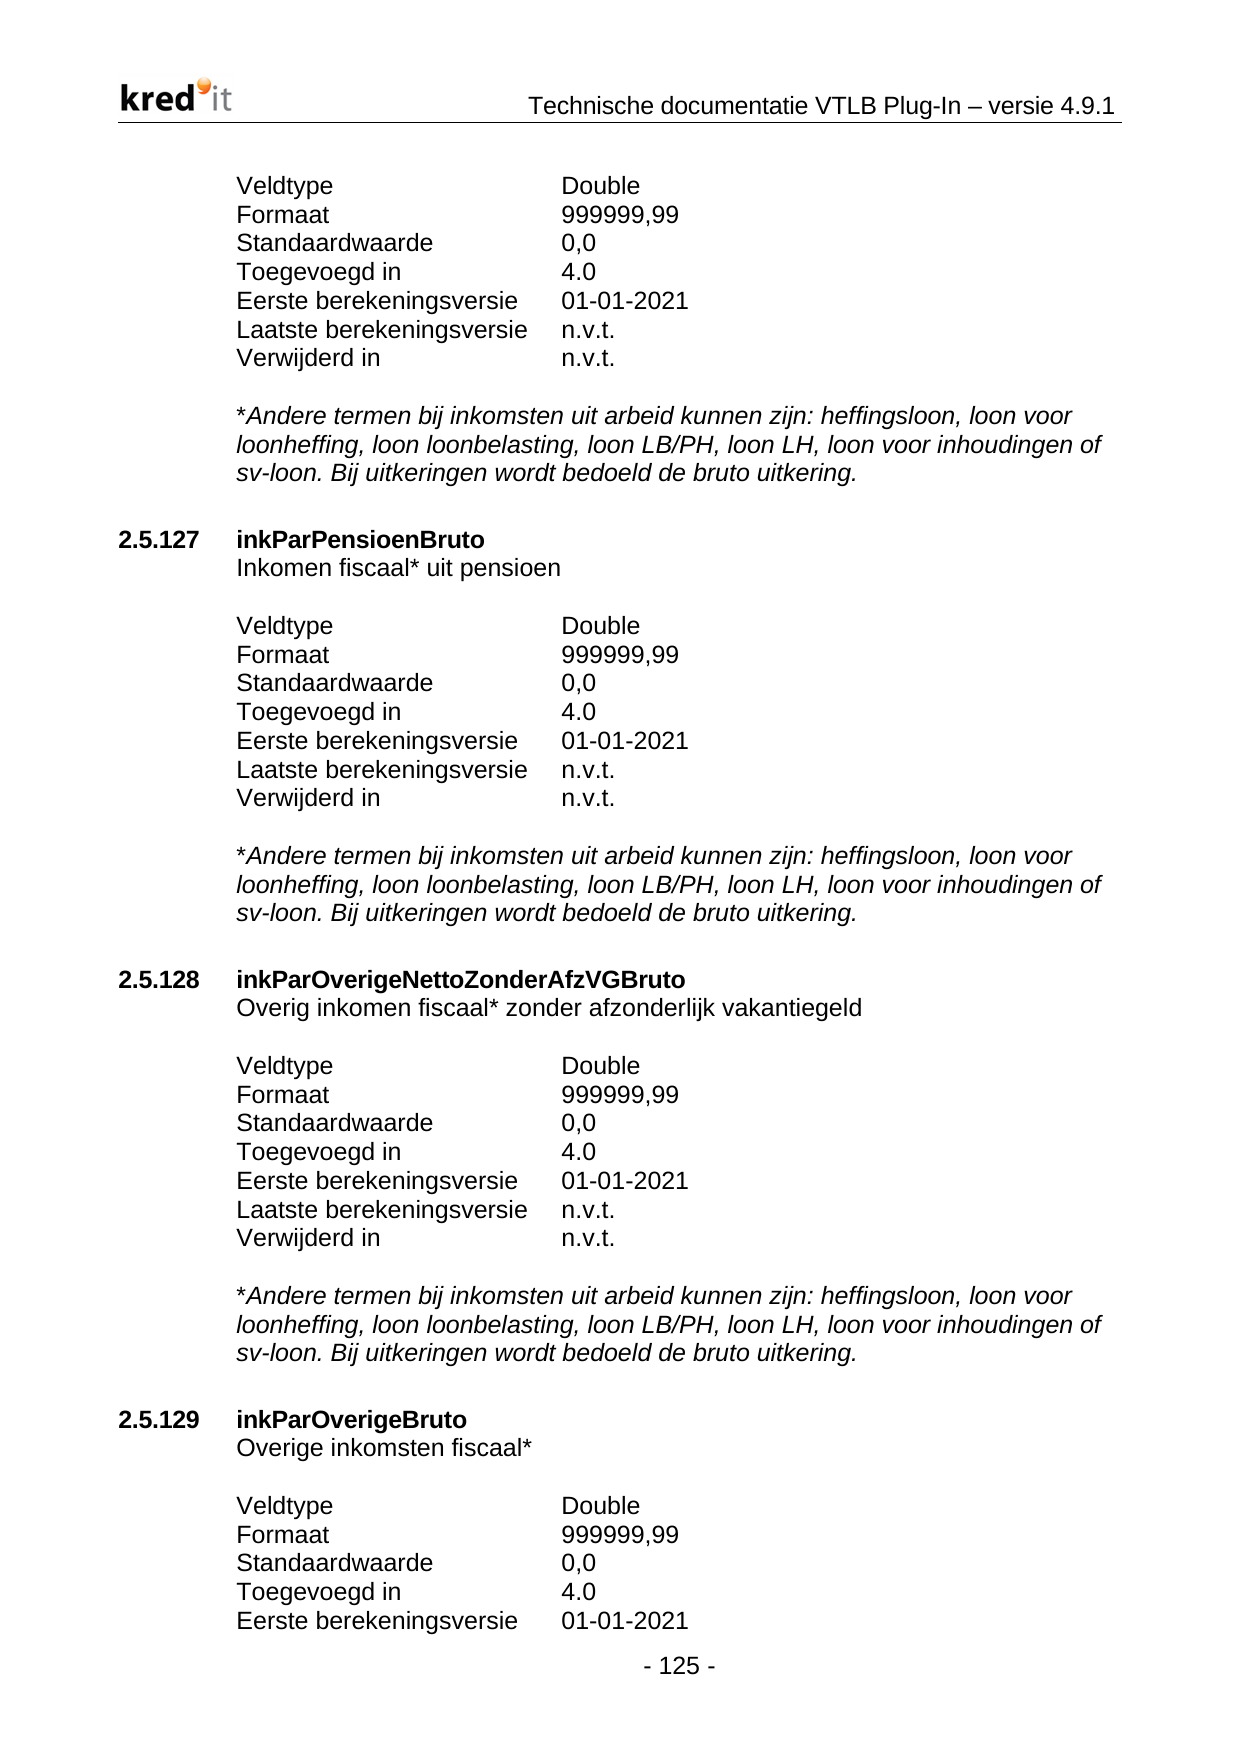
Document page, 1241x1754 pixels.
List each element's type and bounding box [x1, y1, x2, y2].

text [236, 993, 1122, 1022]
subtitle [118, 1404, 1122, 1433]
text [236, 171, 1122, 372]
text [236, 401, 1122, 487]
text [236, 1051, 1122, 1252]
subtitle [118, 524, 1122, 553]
picture [118, 73, 234, 115]
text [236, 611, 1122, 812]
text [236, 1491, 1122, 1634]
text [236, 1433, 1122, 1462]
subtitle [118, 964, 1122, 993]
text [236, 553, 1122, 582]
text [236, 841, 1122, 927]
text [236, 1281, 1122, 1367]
